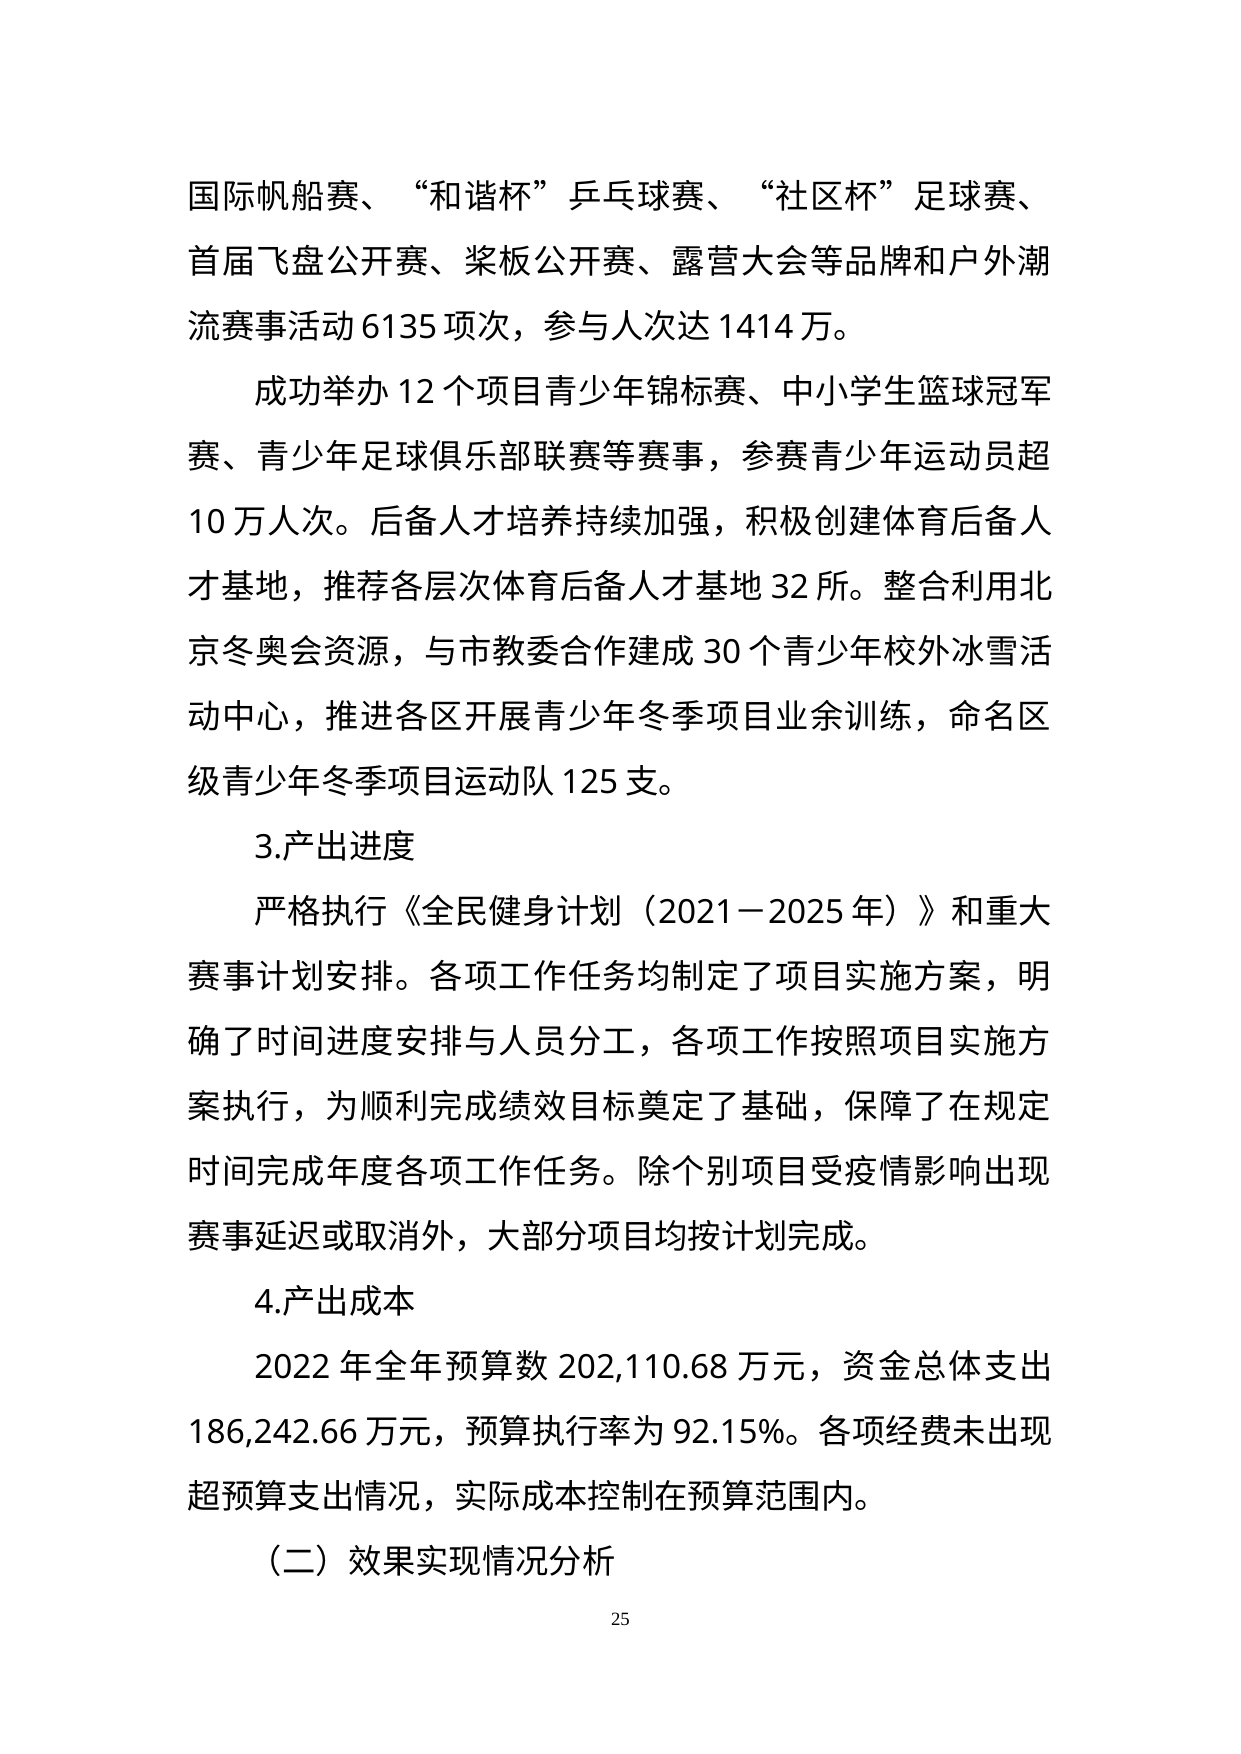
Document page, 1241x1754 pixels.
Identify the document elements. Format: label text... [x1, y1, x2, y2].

text 严格执行《全民健身计划（2021－2025年）》和重大赛事计划安排。各项工作任务均制定了项目实施方案，明确了时间进度安排与人员分工，各项工作按照项目实施方案执行，为顺利完成绩效目标奠定了基础，保障了在规定时间完成年度各项工作任务。除个别项目受疫情影响出现赛事延迟或取消外，大部分项目均按计划完成。 [187, 877, 1053, 1267]
text 4.产出成本 [187, 1267, 1053, 1332]
text 2022年全年预算数202,110.68万元，资金总体支出186,242.66万元，预算执行率为92.15%。各项经费未出现超预算支出情况，实际成本控制在预算范围内。 [187, 1332, 1053, 1527]
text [187, 162, 1053, 357]
text 3.产出进度 [187, 812, 1053, 877]
text （二）效果实现情况分析 [198, 1527, 1053, 1592]
text 成功举办12个项目青少年锦标赛、中小学生篮球冠军赛、青少年足球俱乐部联赛等赛事，参赛青少年运动员超10万人次。后备人才培养持续加强，积极创建体育后备人才基地，推荐各层次体育后备人才基地32所。整合利用北京冬奥会资源，与市教委合作建成30个青少年校外冰雪活动中心，推进各区开展青少年冬季项目业余训练，命名区级青少年冬季项目运动队125支。 [187, 357, 1053, 812]
